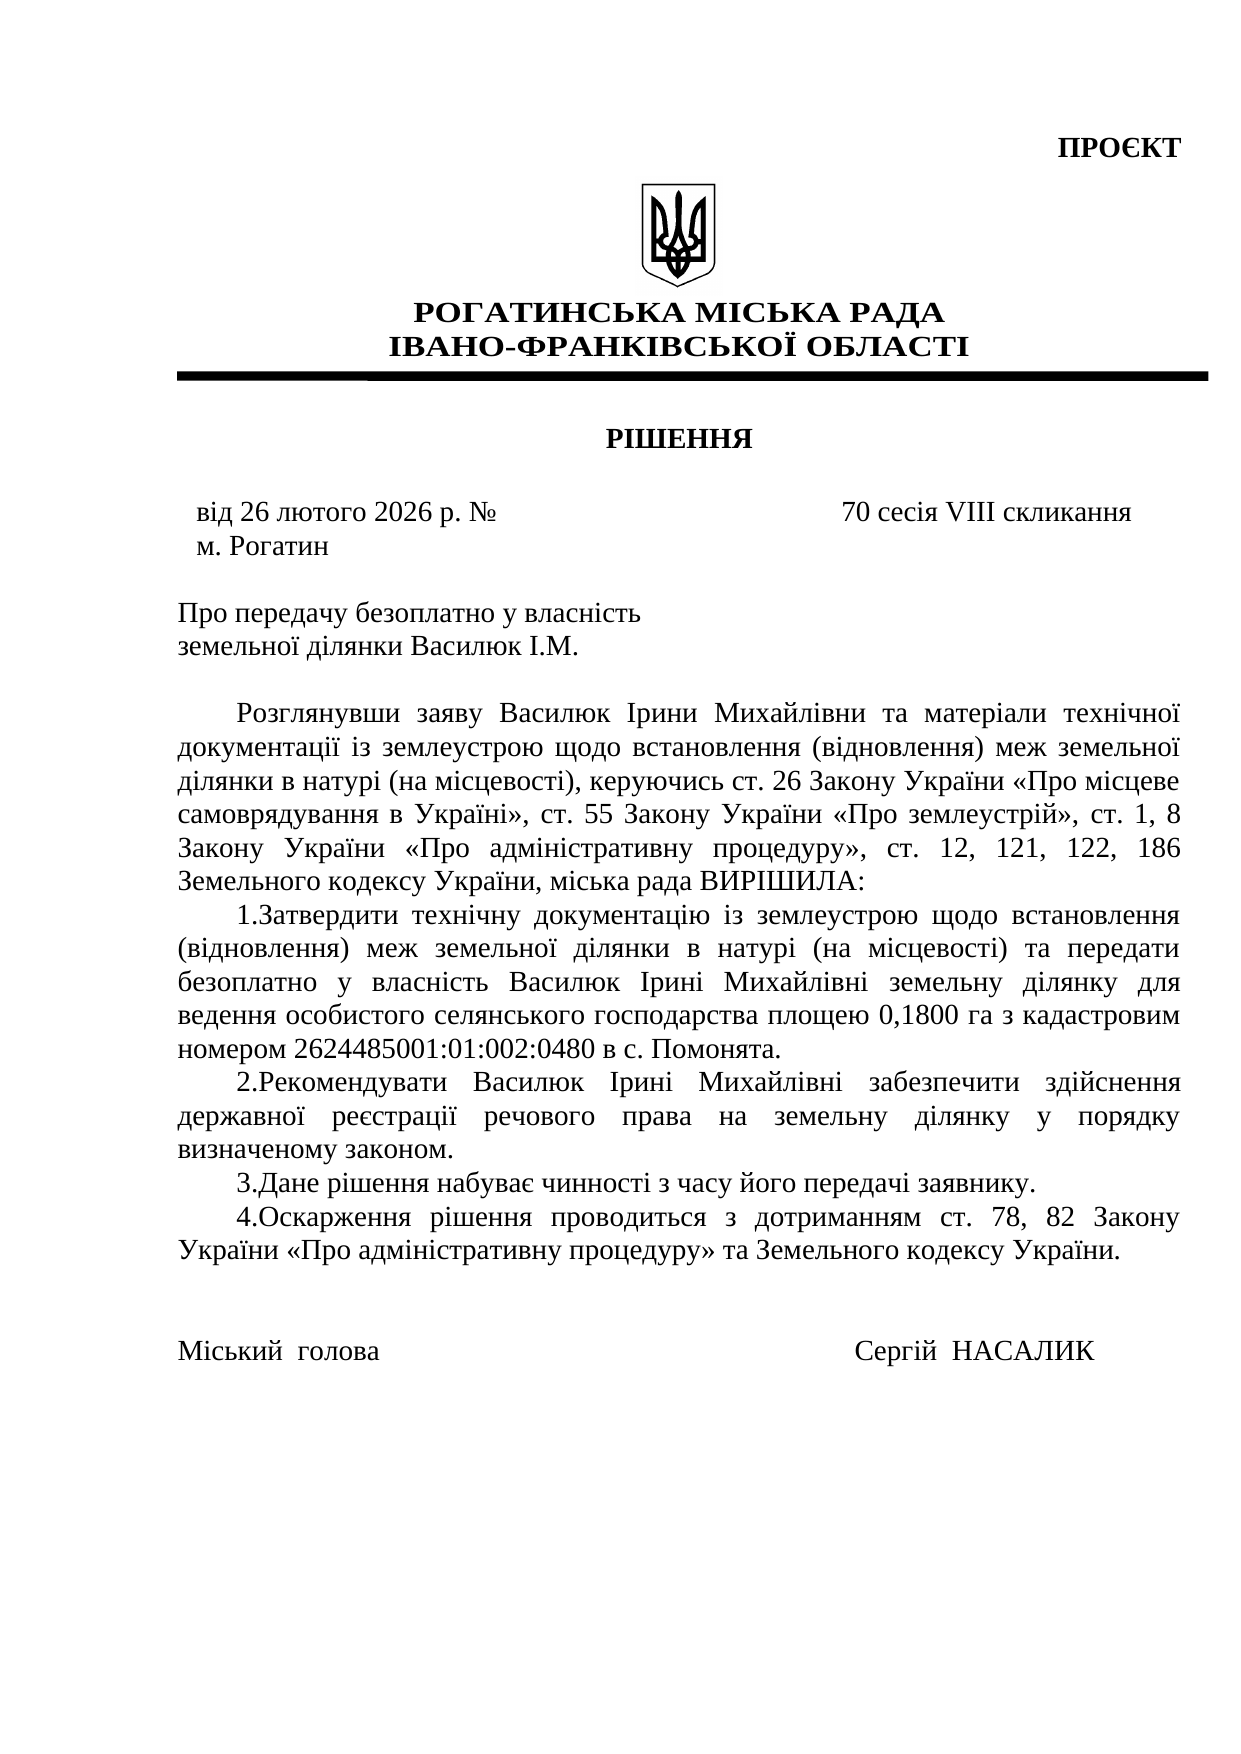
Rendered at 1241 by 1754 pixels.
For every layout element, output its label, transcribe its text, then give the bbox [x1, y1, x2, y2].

text ПРОЄКТ [177, 131, 1181, 164]
text 1.Затвердити технічну документацію із землеустрою щодо встановлення (відновлення) меж земельної ділянки в натурі (на місцевості) та передати безоплатно у власність Василюк Ірині Михайлівні земельну ділянку для ведення особистого селянського господарства площею 0,1800 га з кадастровим номером 2624485001:01:002:0480 в с. Помонята. [177, 897, 1181, 1064]
text Про передачу безоплатно у власність [177, 595, 1237, 628]
text м. Рогатин [196, 528, 1237, 561]
text РІШЕННЯ [177, 421, 1181, 454]
text 3.Дане рішення набуває чинності з часу його передачі заявнику. [177, 1165, 1181, 1199]
text від 26 лютого 2026 р. № 70 сесія VIII скликання [196, 494, 1237, 528]
text РОГАТИНСЬКА МІСЬКА РАДА [177, 295, 1181, 329]
text Розглянувши заяву Василюк Ірини Михайлівни та матеріали технічної документації із землеустрою щодо встановлення (відновлення) меж земельної ділянки в натурі (на місцевості), керуючись ст. 26 Закону України «Про місцеве самоврядування в Україні», ст. 55 Закону України «Про землеустрій», ст. 1, 8 Закону України «Про адміністративну процедуру», ст. 12, 121, 122, 186 Земельного кодексу України, міська рада ВИРІШИЛА: [177, 696, 1181, 897]
text земельної ділянки Василюк І.М. [177, 628, 1181, 662]
text Міський голова Сергій НАСАЛИК [177, 1333, 1181, 1366]
text 4.Оскарження рішення проводиться з дотриманням ст. 78, 82 Закону України «Про адміністративну процедуру» та Земельного кодексу України. [177, 1199, 1181, 1266]
text ІВАНО-ФРАНКІВСЬКОЇ ОБЛАСТІ [177, 329, 1181, 362]
text 2.Рекомендувати Василюк Ірині Михайлівні забезпечити здійснення державної реєстрації речового права на земельну ділянку у порядку визначеному законом. [177, 1064, 1181, 1165]
